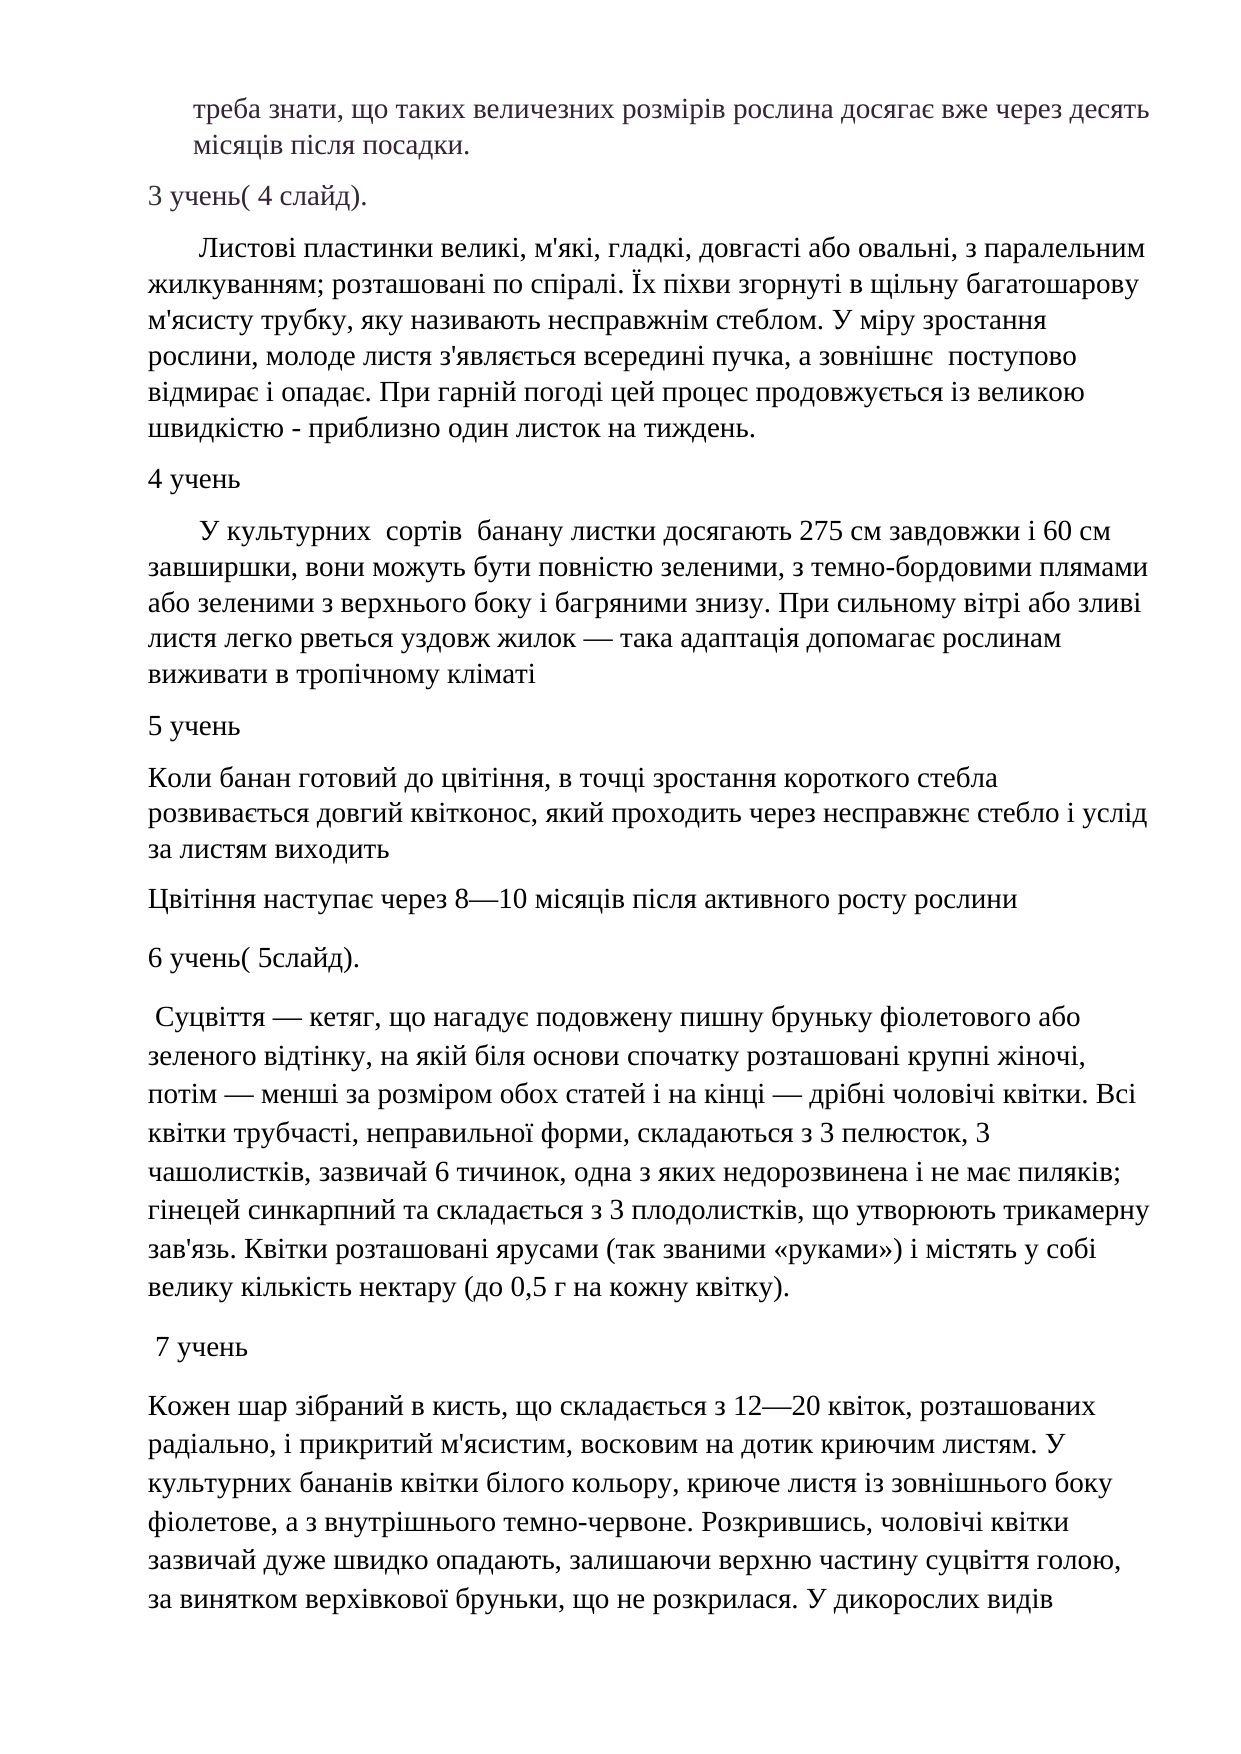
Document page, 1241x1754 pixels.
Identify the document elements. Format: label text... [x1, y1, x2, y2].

text Цвітіння наступає через 8—10 місяців після активного росту рослини [148, 881, 1152, 914]
text 7 учень [148, 1329, 1152, 1362]
text 3 учень( 4 слайд). [148, 176, 1152, 212]
text 6 учень( 5слайд). [148, 940, 1152, 974]
text Листові пластинки великі, м'які, гладкі, довгасті або овальні, з паралельним жилкуванням; розташовані по спіралі. Їх піхви згорнуті в щільну багатошарову м'ясисту трубку, яку називають несправжнім стеблом. У міру зростання рослини, молоде листя з'являється всередині пучка, а зовнішнє поступово відмирає і опадає. При гарній погоді цей процес продовжується із великою швидкістю - приблизно один листок на тиждень. [148, 228, 1152, 443]
text Суцвіття — кетяг, що нагадує подовжену пишну бруньку фіолетового або зеленого відтінку, на якій біля основи спочатку розташовані крупні жіночі, потім — менші за розміром обох статей і на кінці — дрібні чоловічі квітки. Всі квітки трубчасті, неправильної форми, складаються з 3 пелюсток, 3 чашолистків, зазвичай 6 тичинок, одна з яких недорозвинена і не має пиляків; гінецей синкарпний та складається з 3 плодолистків, що утворюють трикамерну зав'язь. Квітки розташовані ярусами (так званими «руками») і містять у собі велику кількість нектару (до 0,5 г на кожну квітку). [148, 999, 1152, 1303]
text У культурних сортів банану листки досягають 275 см завдовжки і 60 см завширшки, вони можуть бути повністю зеленими, з темно-бордовими плямами або зеленими з верхнього боку і багряними знизу. При сильному вітрі або зливі листя легко рветься уздовж жилок — така адаптація допомагає рослинам виживати в тропічному кліматі [148, 510, 1152, 690]
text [193, 88, 1152, 160]
text Коли банан готовий до цвітіння, в точці зростання короткого стебла розвивається довгий квітконос, який проходить через несправжнє стебло і услід за листям виходить [148, 757, 1152, 865]
text 5 учень [148, 706, 1152, 742]
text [148, 1388, 1152, 1614]
text 4 учень [148, 459, 1152, 495]
